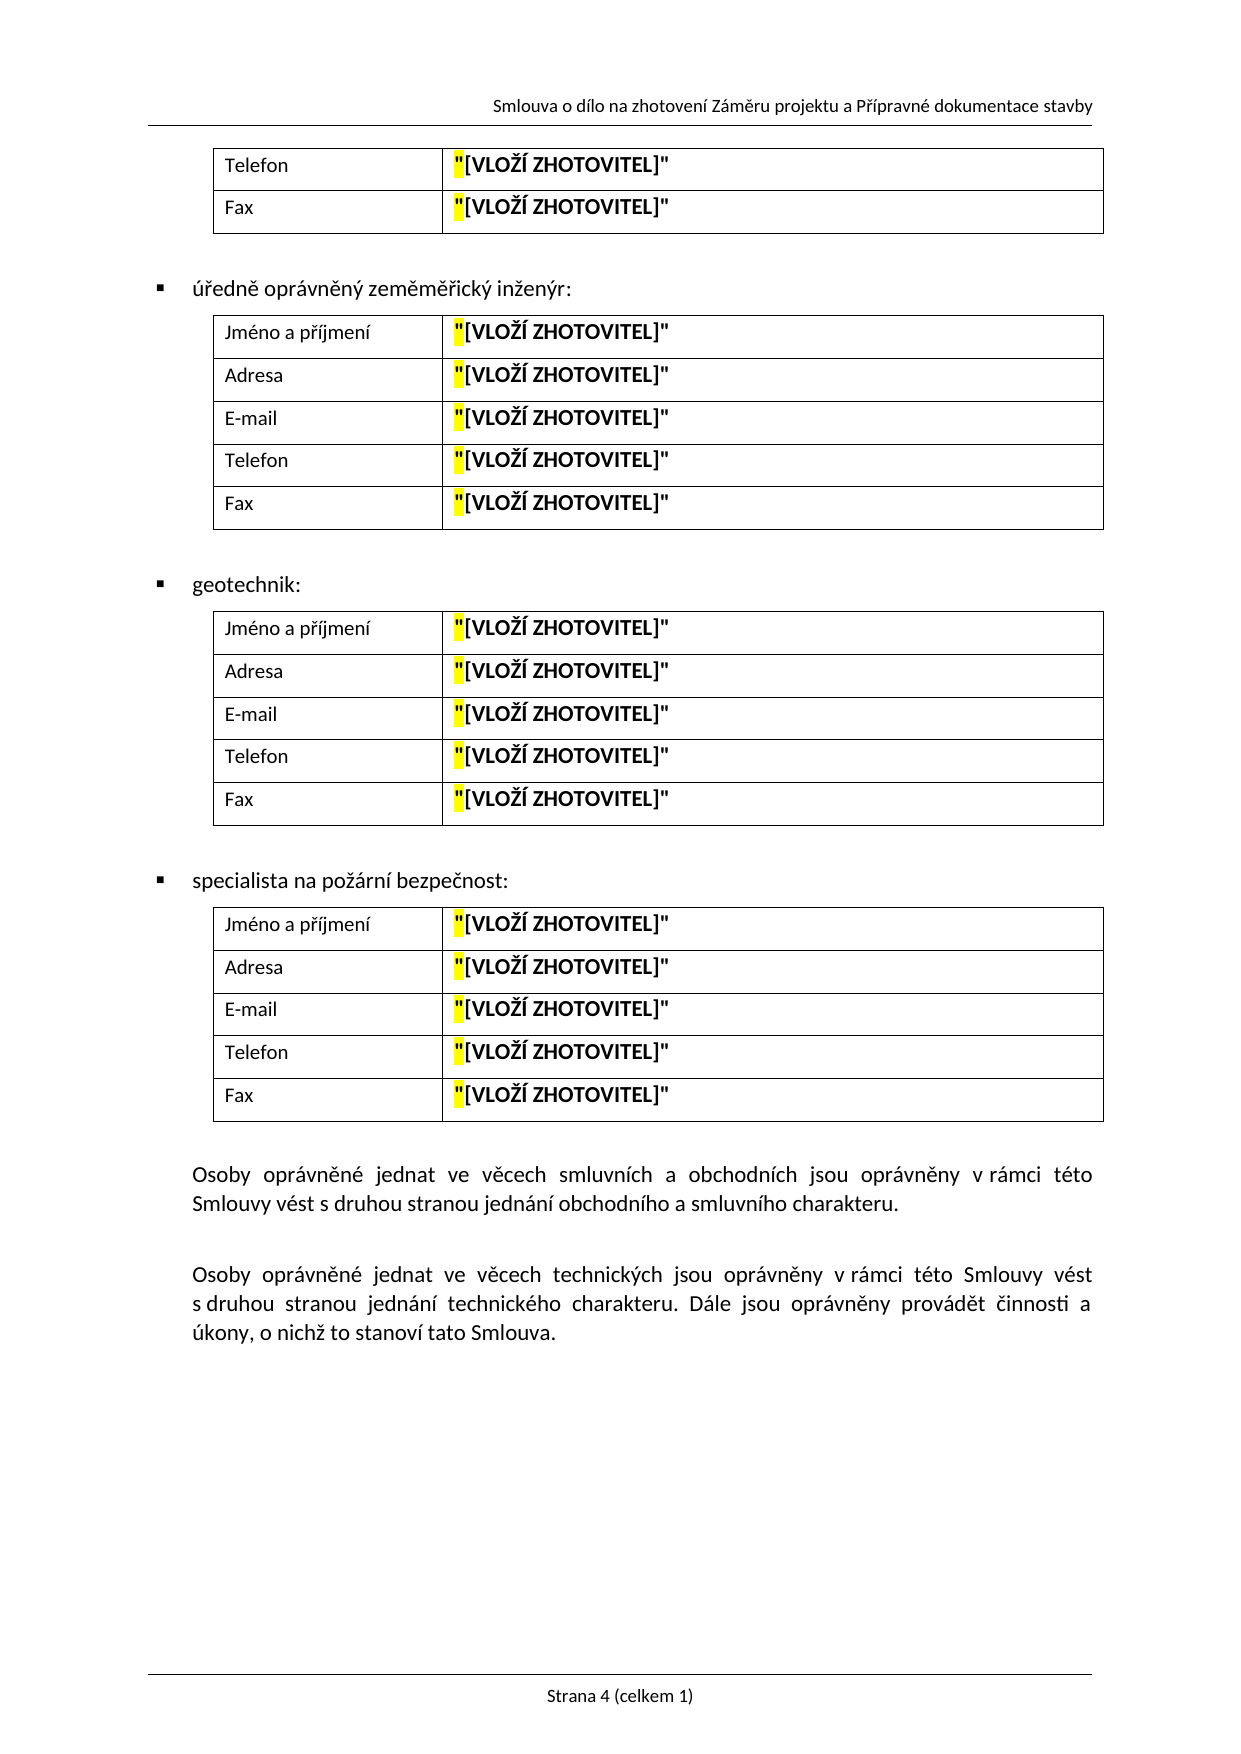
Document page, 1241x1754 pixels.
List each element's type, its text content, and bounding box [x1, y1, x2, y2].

table_cell E-mail [214, 994, 442, 1035]
table_cell E-mail [214, 698, 442, 739]
table_cell E-mail [214, 402, 442, 443]
table_cell [443, 487, 1103, 529]
text Osoby oprávněné jednat ve věcech technických jsou oprávněny v rámci této Smlouvy vést s druhou stranou jednání technického charakteru. Dále jsou oprávněny provádět činnosti a úkony, o nichž to stanoví tato Smlouva. [192, 1259, 1092, 1347]
table_cell Fax [214, 783, 442, 825]
table_header Jméno a příjmení [214, 908, 442, 950]
list specialista na požární bezpečnost: [155, 863, 1092, 894]
table_cell Fax [214, 1079, 442, 1121]
table_cell Adresa [214, 951, 442, 992]
table_cell [443, 1079, 1103, 1121]
table_cell Telefon [214, 445, 442, 486]
table_cell [443, 698, 1103, 739]
table_cell [443, 359, 1103, 401]
table_cell [443, 783, 1103, 825]
table_cell [443, 1036, 1103, 1078]
list geotechnik: [155, 567, 1092, 599]
table_header [443, 316, 1103, 358]
table_cell Adresa [214, 655, 442, 697]
table_cell Telefon [214, 740, 442, 782]
table_cell [443, 402, 1103, 443]
table_header Jméno a příjmení [214, 612, 442, 654]
table_cell [443, 149, 1103, 190]
text Osoby oprávněné jednat ve věcech smluvních a obchodních jsou oprávněny v rámci této Smlouvy vést s druhou stranou jednání obchodního a smluvního charakteru. [192, 1159, 1092, 1217]
table_cell [443, 655, 1103, 697]
table_header [443, 612, 1103, 654]
table_cell [443, 191, 1103, 233]
table_header Jméno a příjmení [214, 316, 442, 358]
table_cell Adresa [214, 359, 442, 401]
table_cell [443, 994, 1103, 1035]
table_cell [443, 740, 1103, 782]
table_cell Fax [214, 487, 442, 529]
table_cell Telefon [214, 1036, 442, 1078]
table_header [443, 908, 1103, 950]
table_cell [443, 445, 1103, 486]
list úředně oprávněný zeměměřický inženýr: [155, 272, 1092, 303]
table_cell Telefon [214, 149, 442, 190]
table_cell Fax [214, 191, 442, 233]
table_cell [443, 951, 1103, 992]
